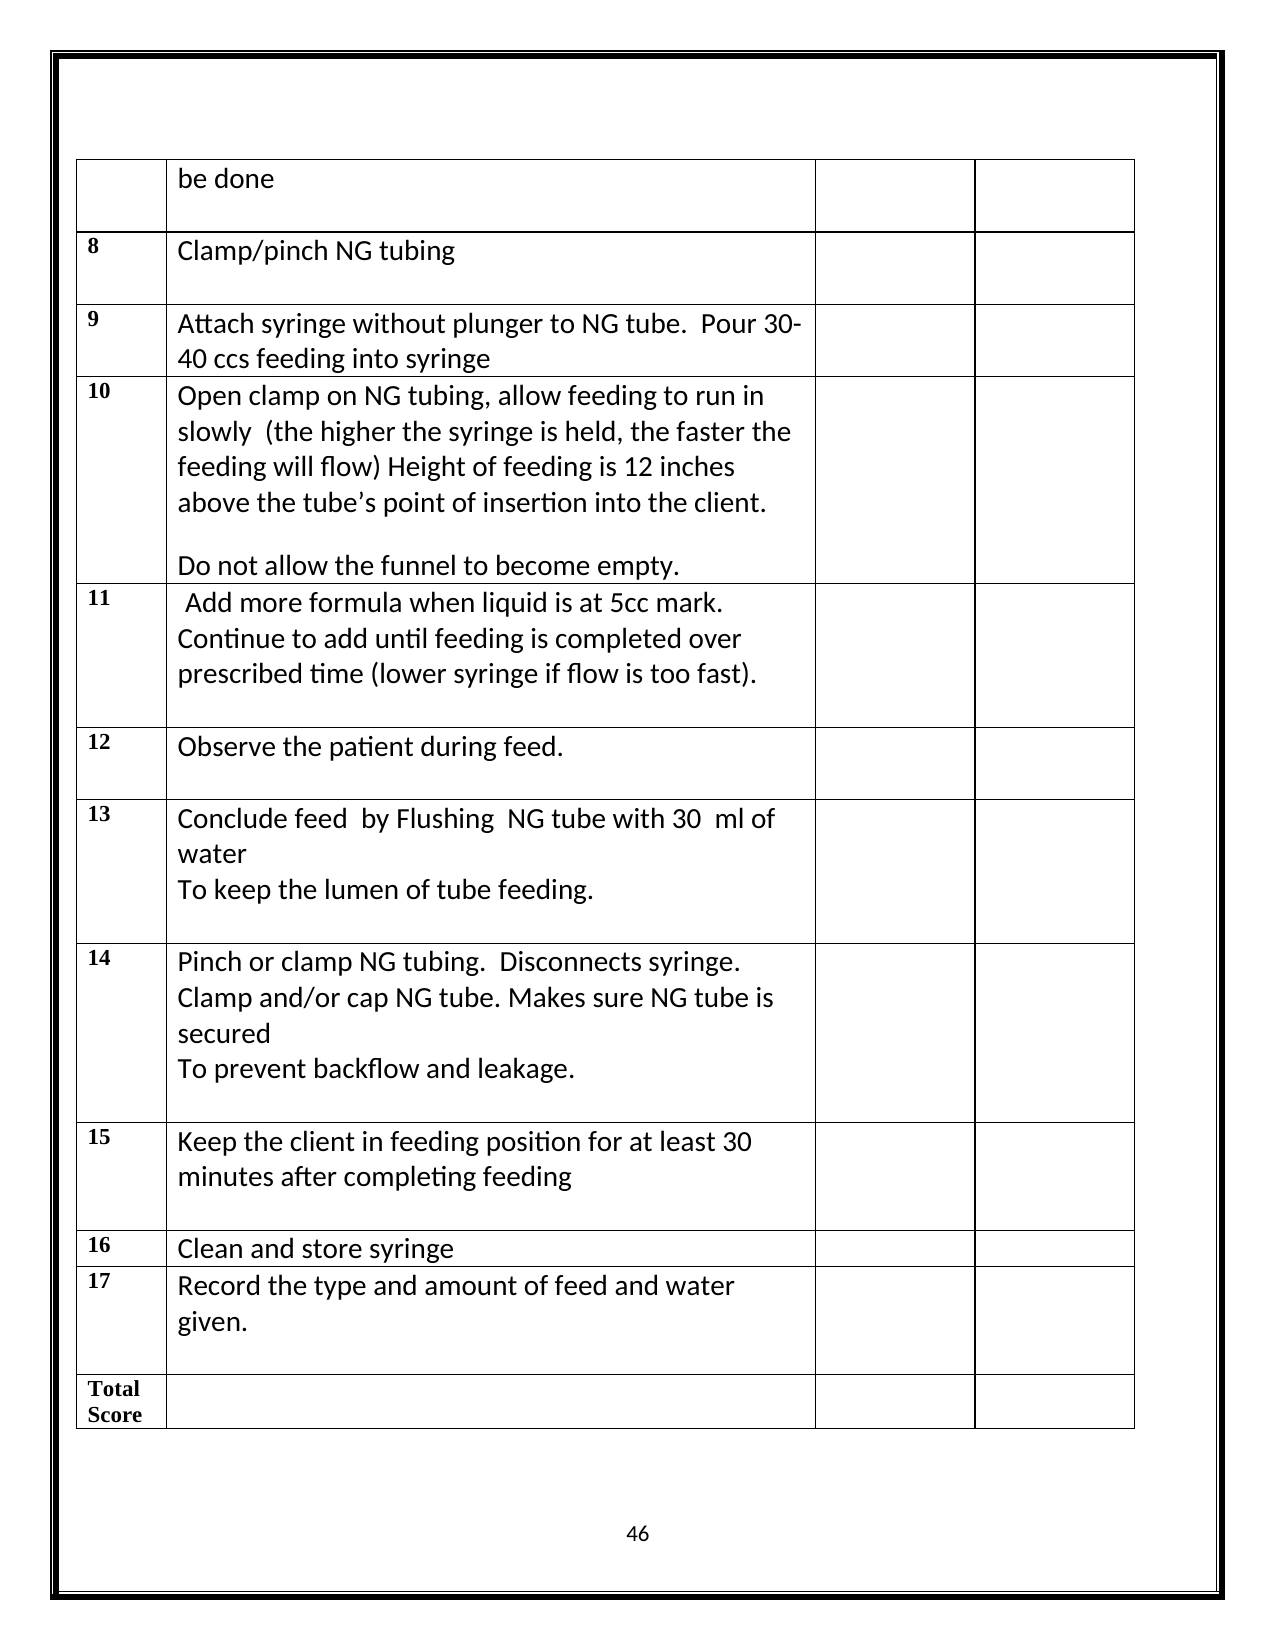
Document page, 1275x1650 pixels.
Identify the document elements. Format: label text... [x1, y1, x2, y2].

table_cell [816, 1267, 974, 1374]
table_cell [976, 1375, 1134, 1428]
table_cell [976, 1231, 1134, 1266]
table_cell [816, 233, 974, 304]
table_cell [976, 800, 1134, 942]
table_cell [167, 160, 815, 231]
table_cell Conclude feed by Flushing NG tube with 30 ml of water To keep the lumen of tube feeding. [167, 800, 815, 942]
table_cell [976, 160, 1134, 231]
table_cell Pinch or clamp NG tubing. Disconnects syringe. Clamp and/or cap NG tube. Makes sure NG tube is secured To prevent backflow and leakage. [167, 944, 815, 1122]
table_cell [816, 1123, 974, 1229]
table_cell [976, 584, 1134, 727]
table_cell [976, 233, 1134, 304]
table_cell [976, 305, 1134, 376]
table_cell [816, 584, 974, 727]
table_cell [816, 944, 974, 1122]
table_cell 14 [77, 944, 166, 1122]
table_cell 9 [77, 305, 166, 376]
table_cell [976, 1123, 1134, 1229]
table_cell Record the type and amount of feed and water given. [167, 1267, 815, 1374]
table_cell Open clamp on NG tubing, allow feeding to run in slowly (the higher the syringe is held, the faster the feeding will flow) Height of feeding is 12 inches above the tube’s point of insertion into the client. Do not allow the funnel to become empty. [167, 377, 815, 583]
table_cell [816, 800, 974, 942]
table_cell [167, 1375, 815, 1428]
table_cell 15 [77, 1123, 166, 1229]
table_cell [976, 944, 1134, 1122]
table_cell 8 [77, 233, 166, 304]
table_cell 11 [77, 584, 166, 727]
table_cell Add more formula when liquid is at 5cc mark. Continue to add until feeding is completed over prescribed time (lower syringe if flow is too fast). [167, 584, 815, 727]
table_cell 12 [77, 728, 166, 799]
table_cell [976, 728, 1134, 799]
table_cell 7 [77, 160, 166, 231]
table_cell [816, 377, 974, 583]
table_cell Clean and store syringe [167, 1231, 815, 1266]
table_cell 16 [77, 1231, 166, 1266]
table_cell [816, 728, 974, 799]
table_cell Keep the client in feeding position for at least 30 minutes after completing feeding [167, 1123, 815, 1229]
table_cell 17 [77, 1267, 166, 1374]
table_cell [816, 1375, 974, 1428]
table_cell 10 [77, 377, 166, 583]
table_cell Attach syringe without plunger to NG tube. Pour 30-40 ccs feeding into syringe [167, 305, 815, 376]
table_cell [816, 305, 974, 376]
table_cell [976, 1267, 1134, 1374]
table_cell Clamp/pinch NG tubing [167, 233, 815, 304]
table_cell [816, 160, 974, 231]
table_cell [816, 1231, 974, 1266]
table_cell Observe the patient during feed. [167, 728, 815, 799]
table_cell 13 [77, 800, 166, 942]
table_cell [976, 377, 1134, 583]
table_cell Total Score [77, 1375, 166, 1428]
